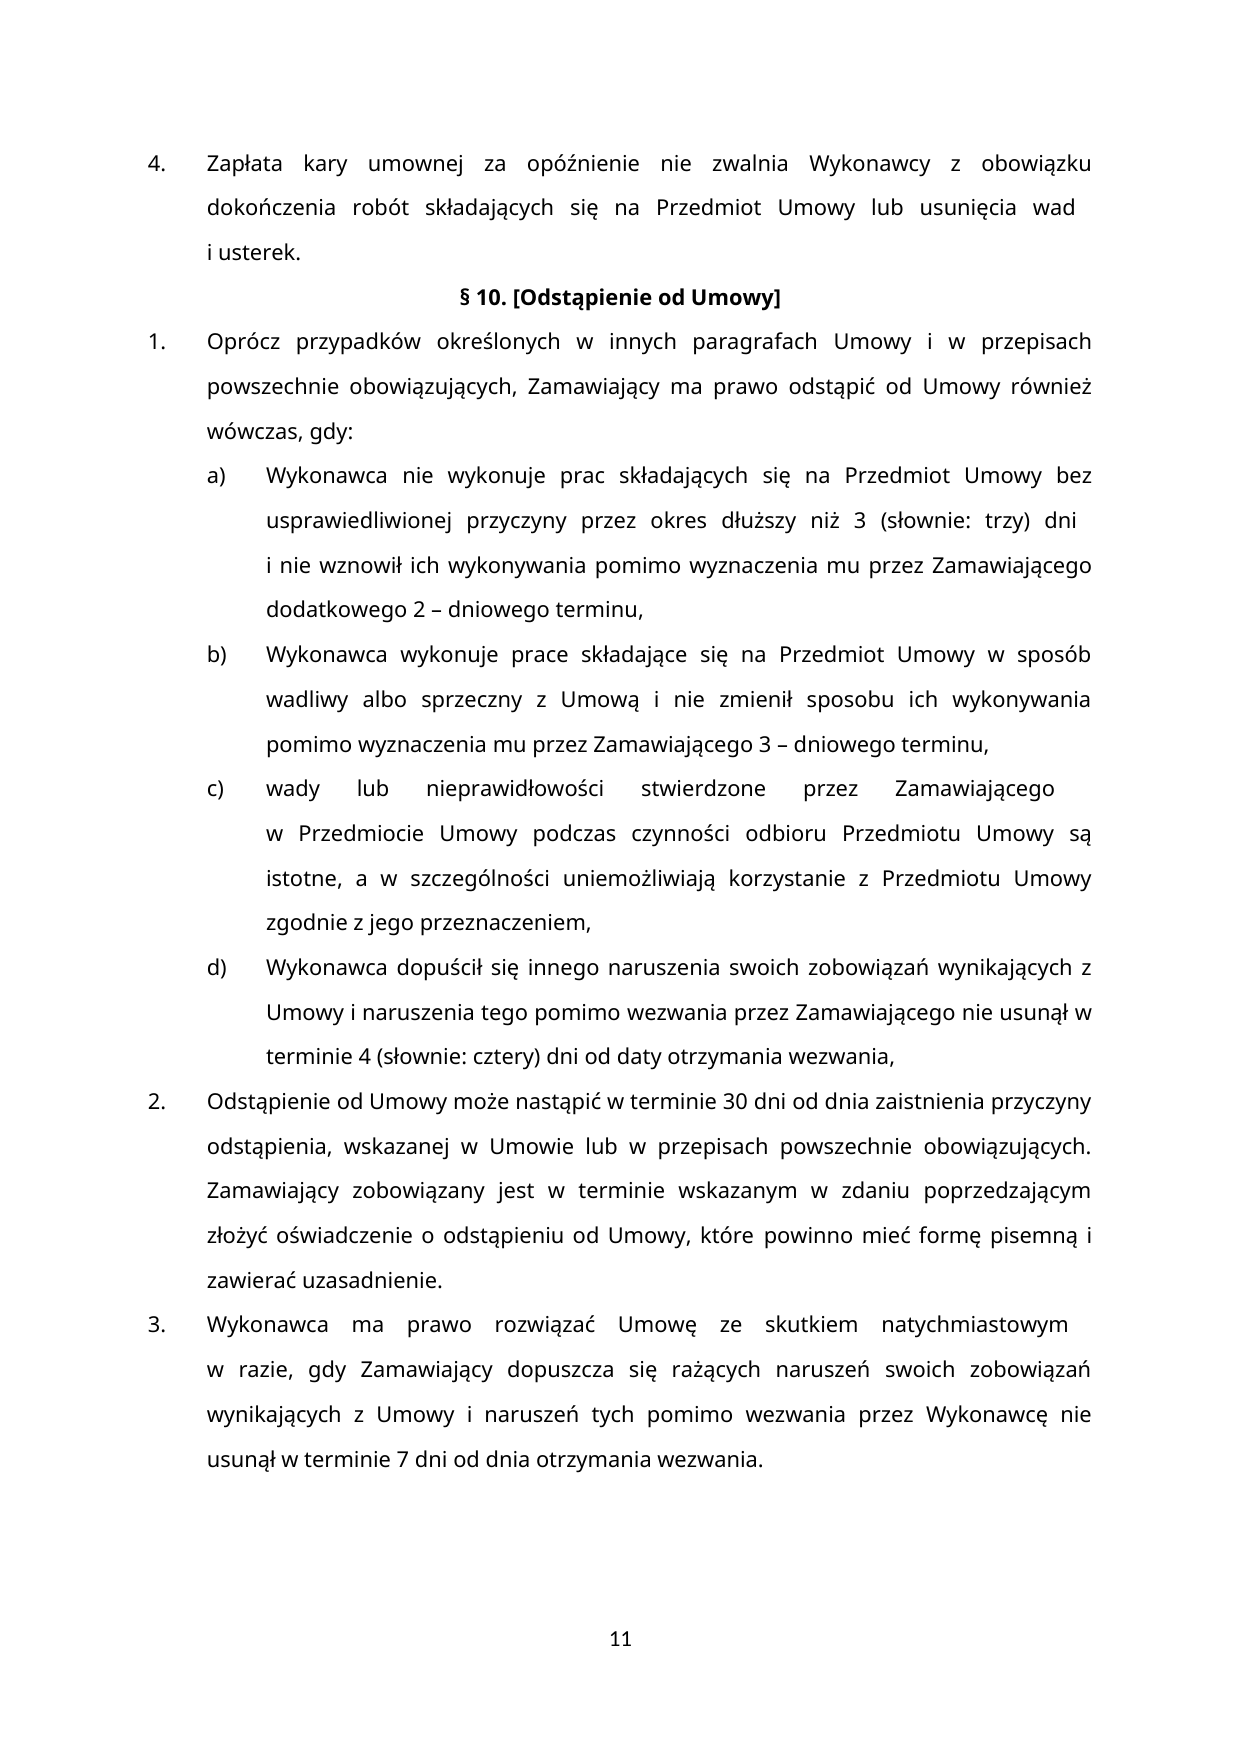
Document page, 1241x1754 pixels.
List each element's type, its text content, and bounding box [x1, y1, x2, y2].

list Zapłata kary umownej za opóźnienie nie zwalnia Wykonawcy z obowiązku dokończenia robót składających się na Przedmiot Umowy lub usunięcia wad i usterek. [148, 148, 1093, 267]
list Odstąpienie od Umowy może nastąpić w terminie 30 dni od dnia zaistnienia przyczyny odstąpienia, wskazanej w Umowie lub w przepisach powszechnie obowiązujących. Zamawiający zobowiązany jest w terminie wskazanym w zdaniu poprzedzającym złożyć oświadczenie o odstąpieniu od Umowy, które powinno mieć formę pisemną i zawierać uzasadnienie. [148, 1086, 1093, 1294]
text § 10. [Odstąpienie od Umowy] [148, 282, 1093, 311]
list Wykonawca wykonuje prace składające się na Przedmiot Umowy w sposób wadliwy albo sprzeczny z Umową i nie zmienił sposobu ich wykonywania pomimo wyznaczenia mu przez Zamawiającego 3 – dniowego terminu, [207, 639, 1093, 758]
list Oprócz przypadków określonych w innych paragrafach Umowy i w przepisach powszechnie obowiązujących, Zamawiający ma prawo odstąpić od Umowy również wówczas, gdy: [148, 326, 1093, 446]
list wady lub nieprawidłowości stwierdzone przez Zamawiającego w Przedmiocie Umowy podczas czynności odbioru Przedmiotu Umowy są istotne, a w szczególności uniemożliwiają korzystanie z Przedmiotu Umowy zgodnie z jego przeznaczeniem, [207, 773, 1093, 937]
list Wykonawca ma prawo rozwiązać Umowę ze skutkiem natychmiastowym w razie, gdy Zamawiający dopuszcza się rażących naruszeń swoich zobowiązań wynikających z Umowy i naruszeń tych pomimo wezwania przez Wykonawcę nie usunął w terminie 7 dni od dnia otrzymania wezwania. [148, 1309, 1093, 1473]
list Wykonawca nie wykonuje prac składających się na Przedmiot Umowy bez usprawiedliwionej przyczyny przez okres dłuższy niż 3 (słownie: trzy) dni i nie wznowił ich wykonywania pomimo wyznaczenia mu przez Zamawiającego dodatkowego 2 – dniowego terminu, [207, 460, 1093, 624]
list Wykonawca dopuścił się innego naruszenia swoich zobowiązań wynikających z Umowy i naruszenia tego pomimo wezwania przez Zamawiającego nie usunął w terminie 4 (słownie: cztery) dni od daty otrzymania wezwania, [207, 952, 1093, 1071]
